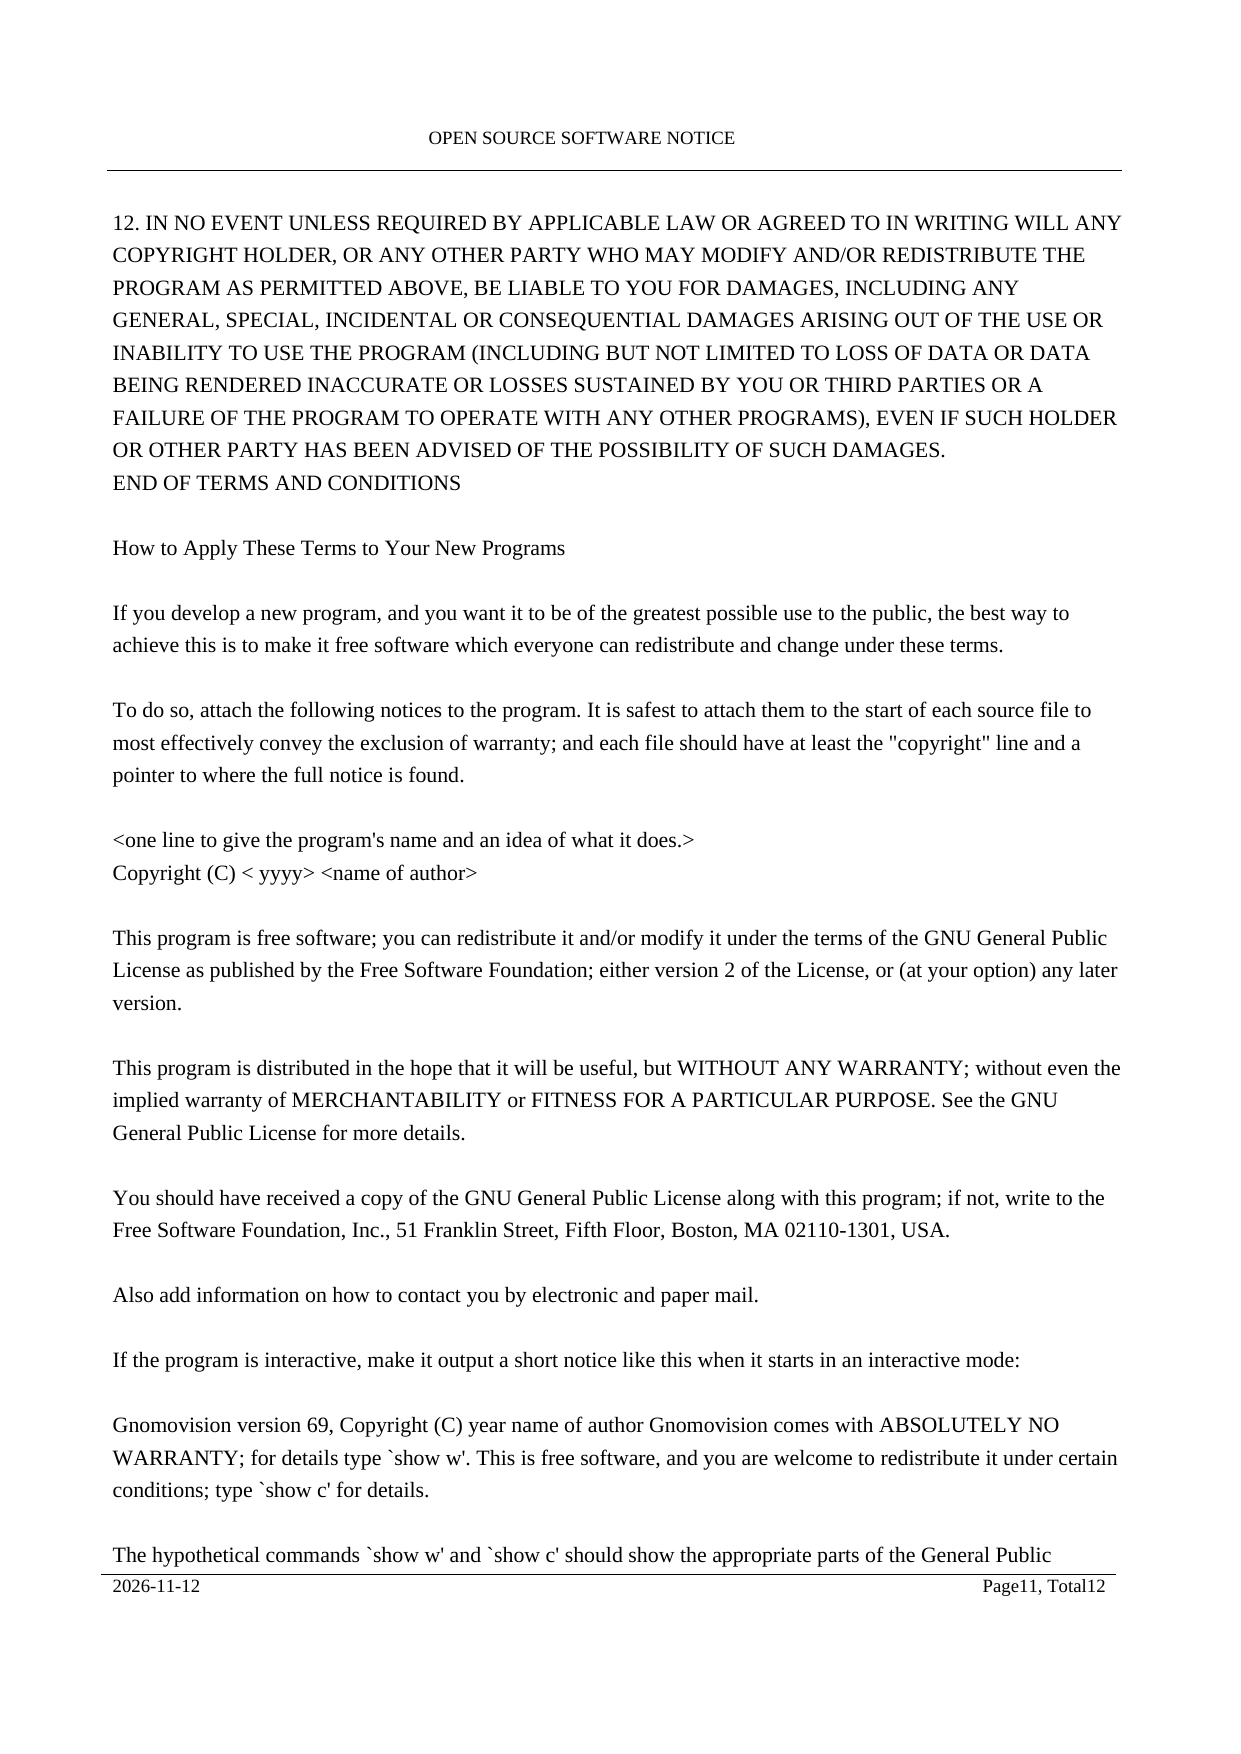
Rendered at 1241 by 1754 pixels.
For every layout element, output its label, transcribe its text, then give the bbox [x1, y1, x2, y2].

text 12. IN NO EVENT UNLESS REQUIRED BY APPLICABLE LAW OR AGREED TO IN WRITING WILL ANY COPYRIGHT HOLDER, OR ANY OTHER PARTY WHO MAY MODIFY AND/OR REDISTRIBUTE THE PROGRAM AS PERMITTED ABOVE, BE LIABLE TO YOU FOR DAMAGES, INCLUDING ANY GENERAL, SPECIAL, INCIDENTAL OR CONSEQUENTIAL DAMAGES ARISING OUT OF THE USE OR INABILITY TO USE THE PROGRAM (INCLUDING BUT NOT LIMITED TO LOSS OF DATA OR DATA BEING RENDERED INACCURATE OR LOSSES SUSTAINED BY YOU OR THIRD PARTIES OR A FAILURE OF THE PROGRAM TO OPERATE WITH ANY OTHER PROGRAMS), EVEN IF SUCH HOLDER OR OTHER PARTY HAS BEEN ADVISED OF THE POSSIBILITY OF SUCH DAMAGES. [112, 206, 1128, 466]
text This program is distributed in the hope that it will be useful, but WITHOUT ANY WARRANTY; without even the implied warranty of MERCHANTABILITY or FITNESS FOR A PARTICULAR PURPOSE. See the GNU General Public License for more details. [112, 1051, 1128, 1149]
text Gnomovision version 69, Copyright (C) year name of author Gnomovision comes with ABSOLUTELY NO WARRANTY; for details type `show w'. This is free software, and you are welcome to redistribute it under certain conditions; type `show c' for details. [112, 1409, 1128, 1506]
text END OF TERMS AND CONDITIONS [112, 466, 1128, 499]
text Also add information on how to contact you by electronic and paper mail. [112, 1279, 1128, 1311]
text This program is free software; you can redistribute it and/or modify it under the terms of the GNU General Public License as published by the Free Software Foundation; either version 2 of the License, or (at your option) any later version. [112, 921, 1128, 1019]
text To do so, attach the following notices to the program. It is safest to attach them to the start of each source file to most effectively convey the exclusion of warranty; and each file should have at least the "copyright" line and a pointer to where the full notice is found. [112, 694, 1128, 791]
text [112, 1539, 1128, 1571]
text How to Apply These Terms to Your New Programs [112, 531, 1128, 564]
text <one line to give the program's name and an idea of what it does.> [112, 824, 1128, 856]
text If you develop a new program, and you want it to be of the greatest possible use to the public, the best way to achieve this is to make it free software which everyone can redistribute and change under these terms. [112, 596, 1128, 661]
text If the program is interactive, make it output a short notice like this when it starts in an interactive mode: [112, 1344, 1128, 1376]
text Copyright (C) < yyyy> <name of author> [112, 856, 1128, 889]
text You should have received a copy of the GNU General Public License along with this program; if not, write to the Free Software Foundation, Inc., 51 Franklin Street, Fifth Floor, Boston, MA 02110-1301, USA. [112, 1181, 1128, 1246]
